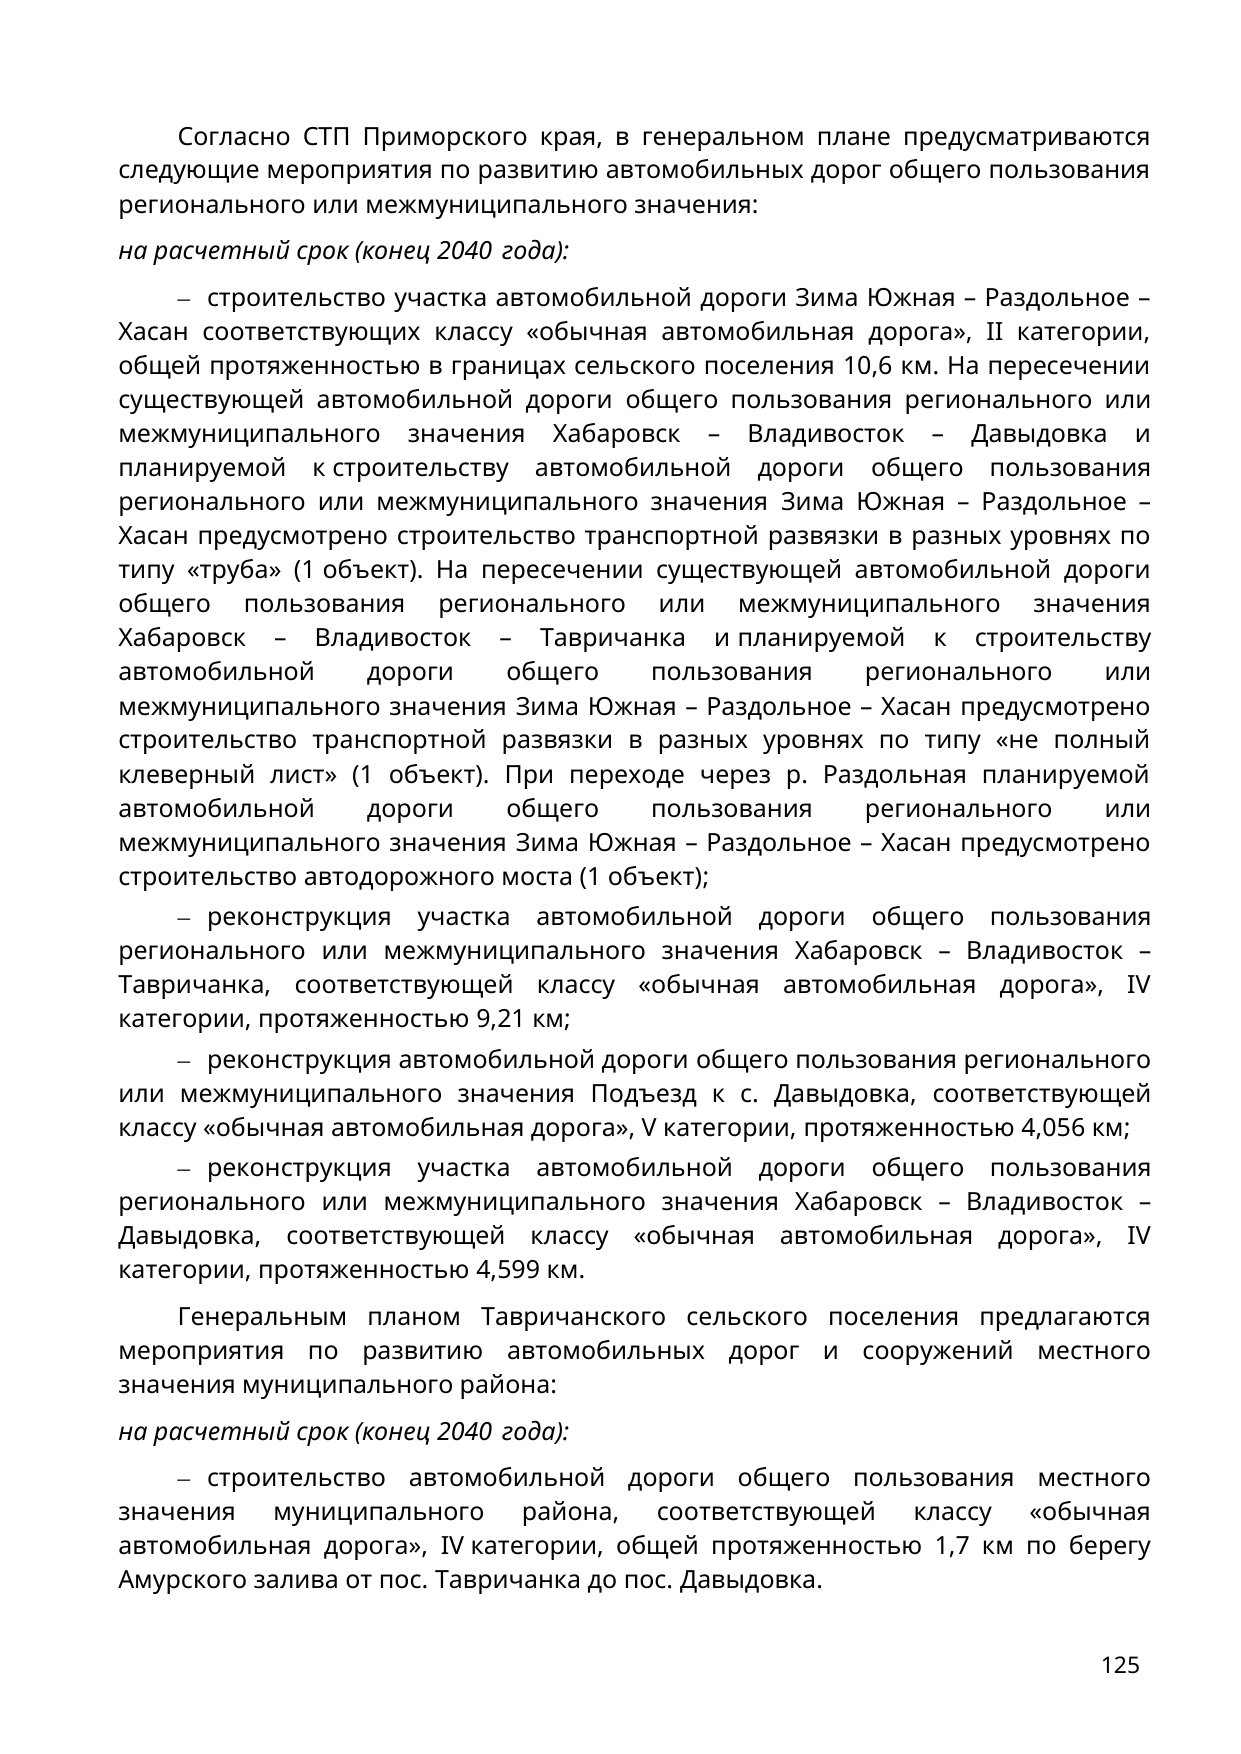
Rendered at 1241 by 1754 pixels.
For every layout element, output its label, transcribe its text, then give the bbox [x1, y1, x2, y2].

list реконструкция автомобильной дороги общего пользования регионального или межмуниципального значения Подъезд к с. Давыдовка, соответствующей классу «обычная автомобильная дорога», V категории, протяженностью 4,056 км; [118, 1041, 1152, 1143]
list реконструкция участка автомобильной дороги общего пользования регионального или межмуниципального значения Хабаровск – Владивосток – Тавричанка, соответствующей классу «обычная автомобильная дорога», IV категории, протяженностью 9,21 км; [118, 899, 1152, 1035]
text на расчетный срок (конец 2040 года): [118, 1413, 1152, 1447]
list строительство автомобильной дороги общего пользования местного значения муниципального района, соответствующей классу «обычная автомобильная дорога», IV категории, общей протяженностью 1,7 км по берегу Амурского залива от пос. Тавричанка до пос. Давыдовка. [118, 1460, 1152, 1596]
text Согласно СТП Приморского края, в генеральном плане предусматриваются следующие мероприятия по развитию автомобильных дорог общего пользования регионального или межмуниципального значения: [118, 118, 1152, 220]
list строительство участка автомобильной дороги Зима Южная – Раздольное – Хасан соответствующих классу «обычная автомобильная дорога», II категории, общей протяженностью в границах сельского поселения 10,6 км. На пересечении существующей автомобильной дороги общего пользования регионального или межмуниципального значения Хабаровск – Владивосток – Давыдовка и планируемой к строительству автомобильной дороги общего пользования регионального или межмуниципального значения Зима Южная – Раздольное – Хасан предусмотрено строительство транспортной развязки в разных уровнях по типу «труба» (1 объект). На пересечении существующей автомобильной дороги общего пользования регионального или межмуниципального значения Хабаровск – Владивосток – Тавричанка и планируемой к строительству автомобильной дороги общего пользования регионального или межмуниципального значения Зима Южная – Раздольное – Хасан предусмотрено строительство транспортной развязки в разных уровнях по типу «не полный клеверный лист» (1 объект). При переходе через р. Раздольная планируемой автомобильной дороги общего пользования регионального или межмуниципального значения Зима Южная – Раздольное – Хасан предусмотрено строительство автодорожного моста (1 объект); [118, 279, 1152, 892]
text Генеральным планом Тавричанского сельского поселения предлагаются мероприятия по развитию автомобильных дорог и сооружений местного значения муниципального района: [118, 1298, 1152, 1401]
text на расчетный срок (конец 2040 года): [118, 233, 1152, 267]
list реконструкция участка автомобильной дороги общего пользования регионального или межмуниципального значения Хабаровск – Владивосток – Давыдовка, соответствующей классу «обычная автомобильная дорога», IV категории, протяженностью 4,599 км. [118, 1150, 1152, 1286]
